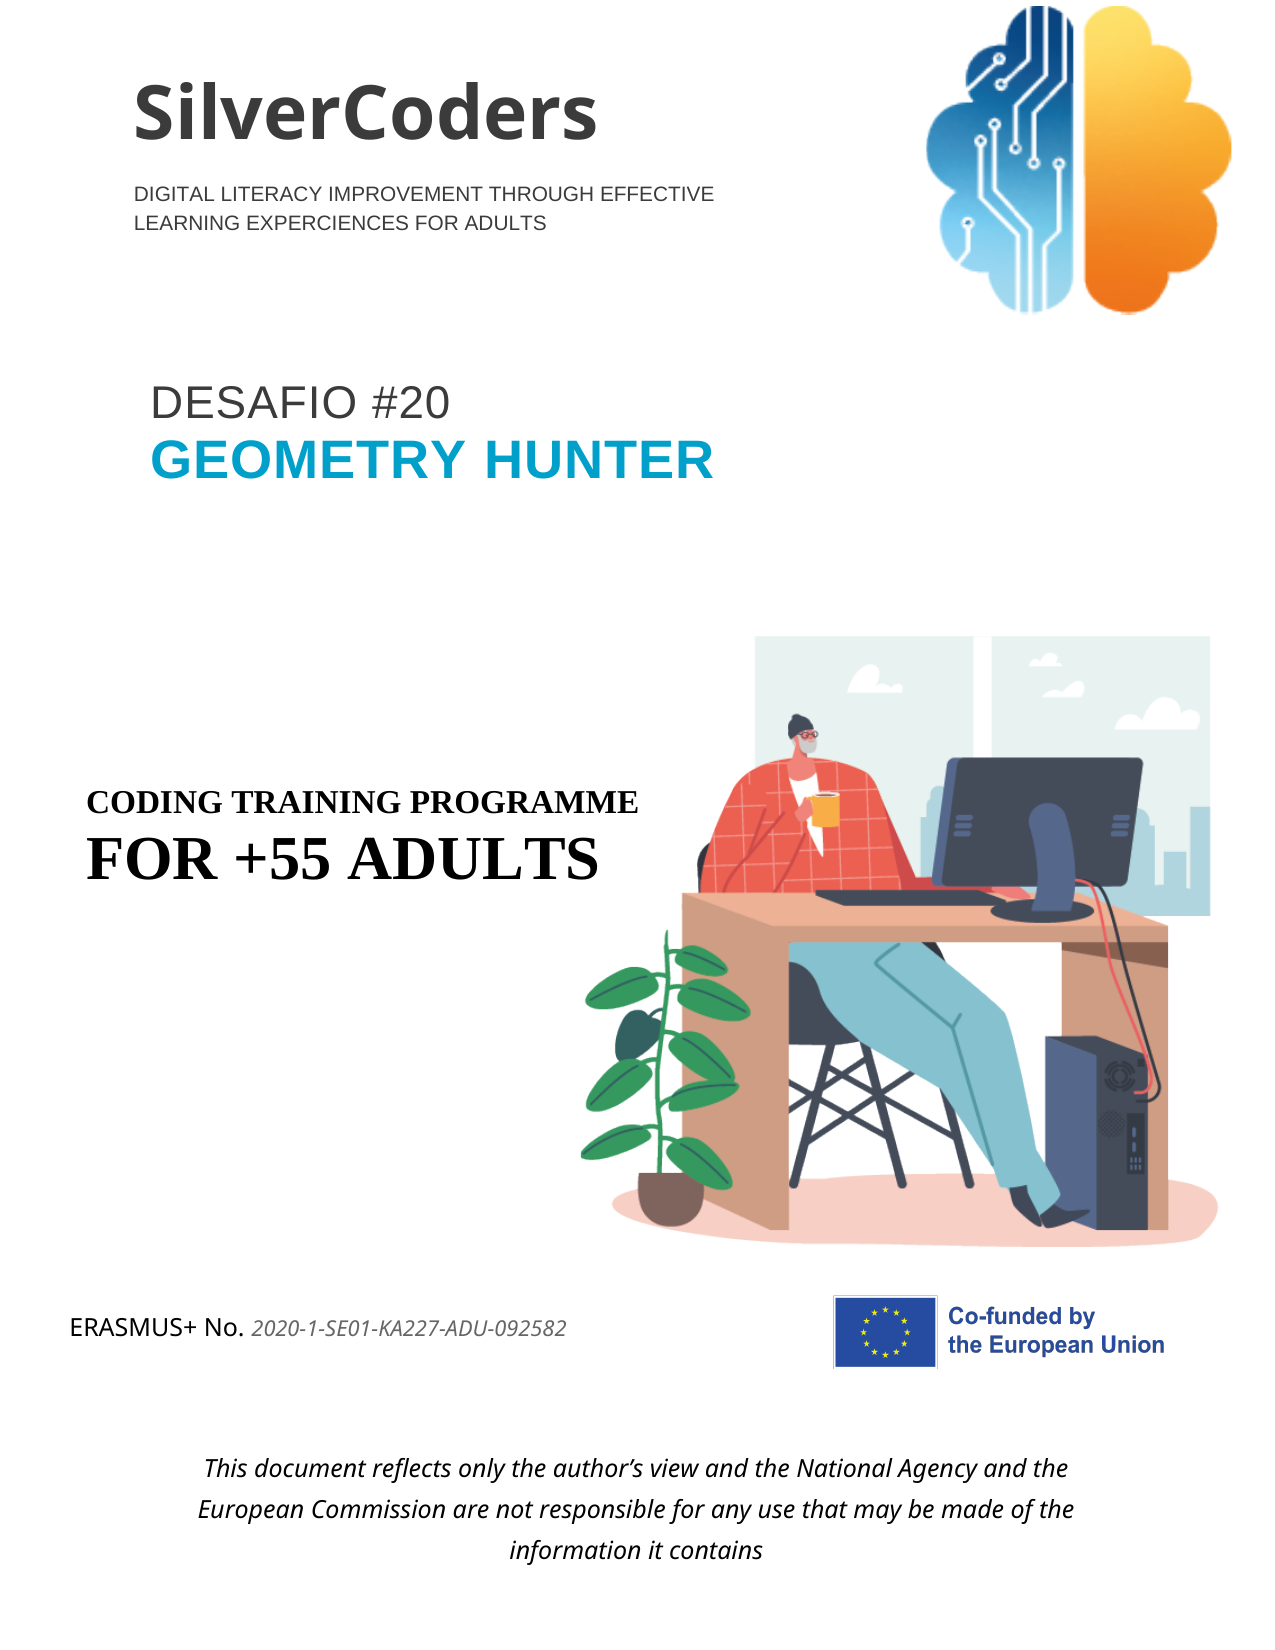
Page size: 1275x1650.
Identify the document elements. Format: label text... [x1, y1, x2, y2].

picture [831, 1290, 1186, 1375]
subtitle desafio #20 GEOMETRY HUNTER [150, 375, 1125, 490]
picture [580, 636, 1219, 1247]
picture [926, 6, 1232, 315]
picture [580, 862, 590, 877]
